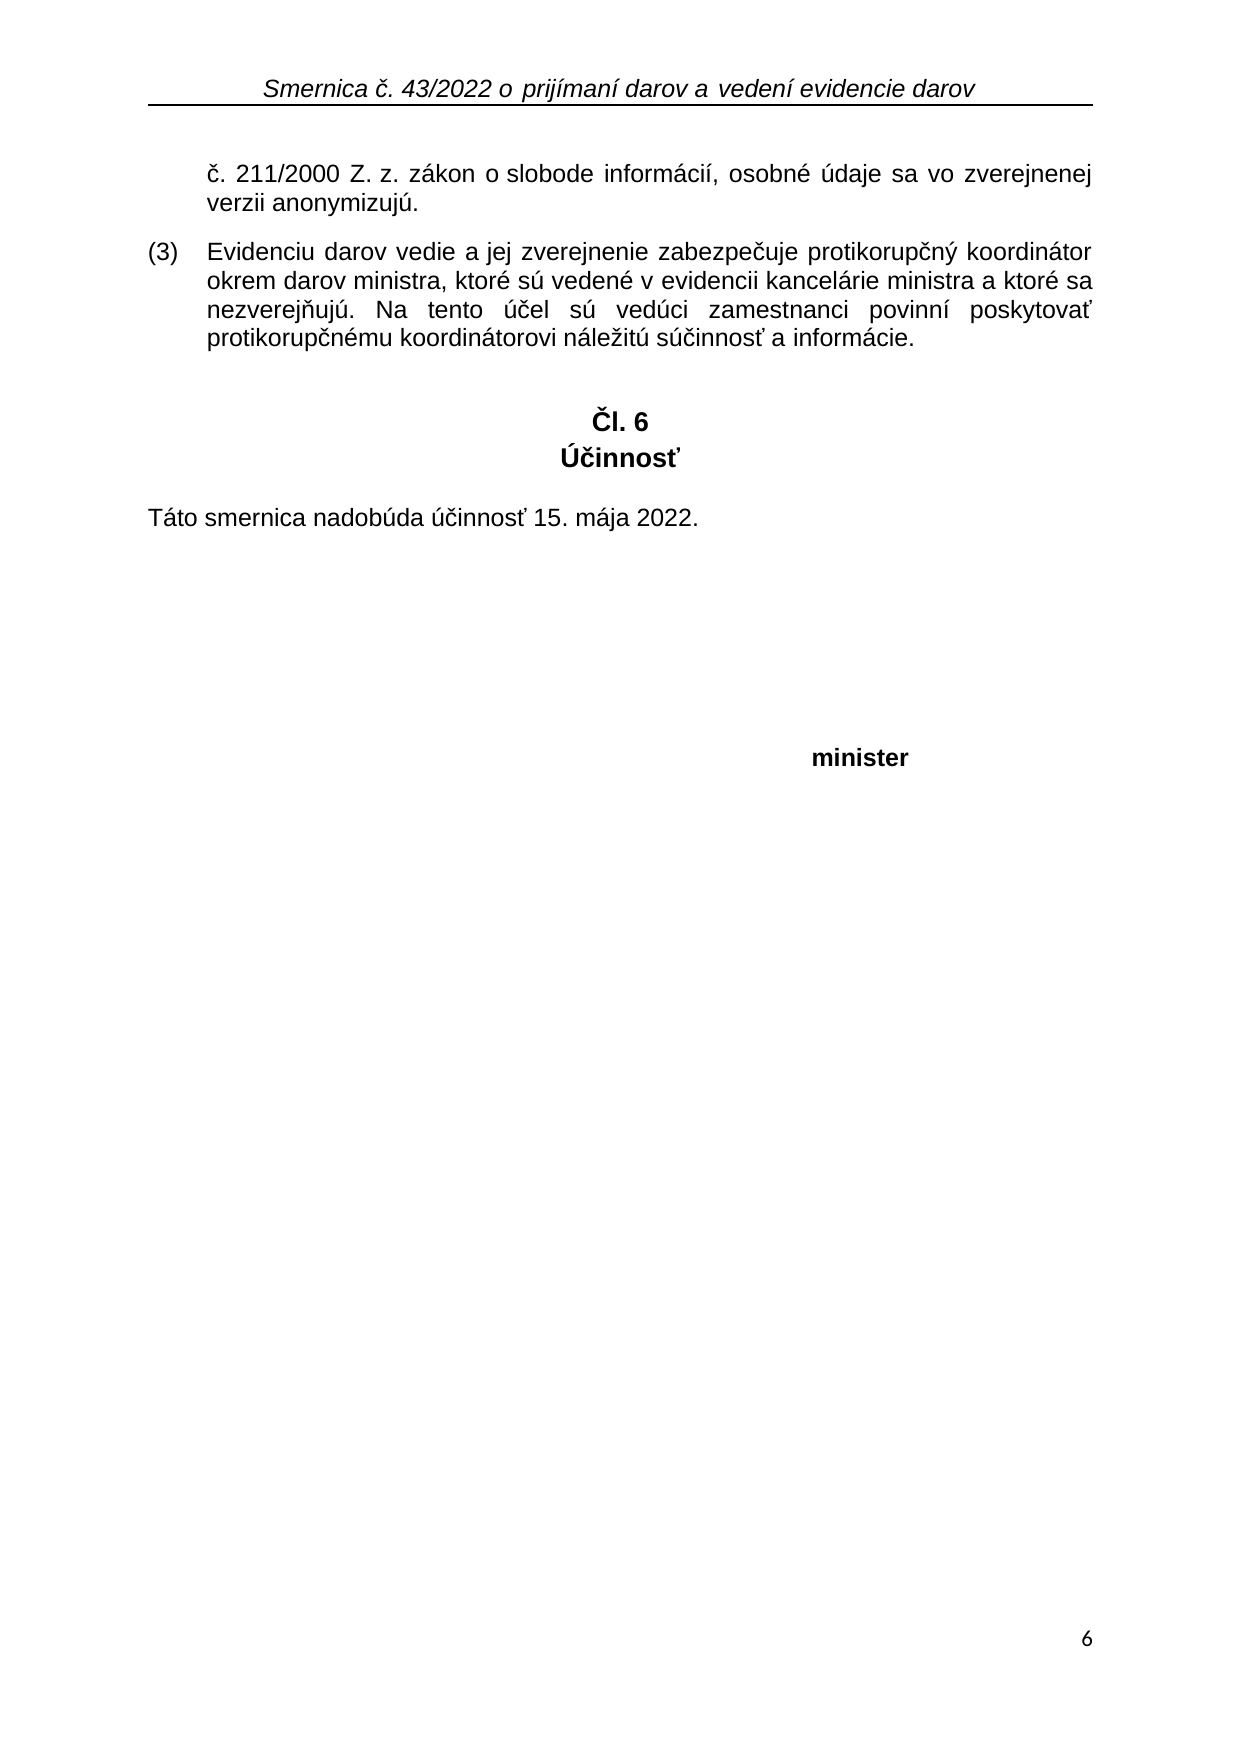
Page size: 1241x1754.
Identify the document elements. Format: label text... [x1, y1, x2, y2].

subtitle Čl. 6 Účinnosť [148, 406, 1093, 473]
list Evidenciu darov vedie a jej zverejnenie zabezpečuje protikorupčný koordinátor okrem darov ministra, ktoré sú vedené v evidencii kancelárie ministra a ktoré sa nezverejňujú. Na tento účel sú vedúci zamestnanci povinní poskytovať protikorupčnému koordinátorovi náležitú súčinnosť a informácie. [148, 237, 1093, 352]
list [148, 159, 1093, 216]
list Táto smernica nadobúda účinnosť 15. mája 2022. [148, 503, 1093, 531]
text minister [148, 743, 1093, 772]
